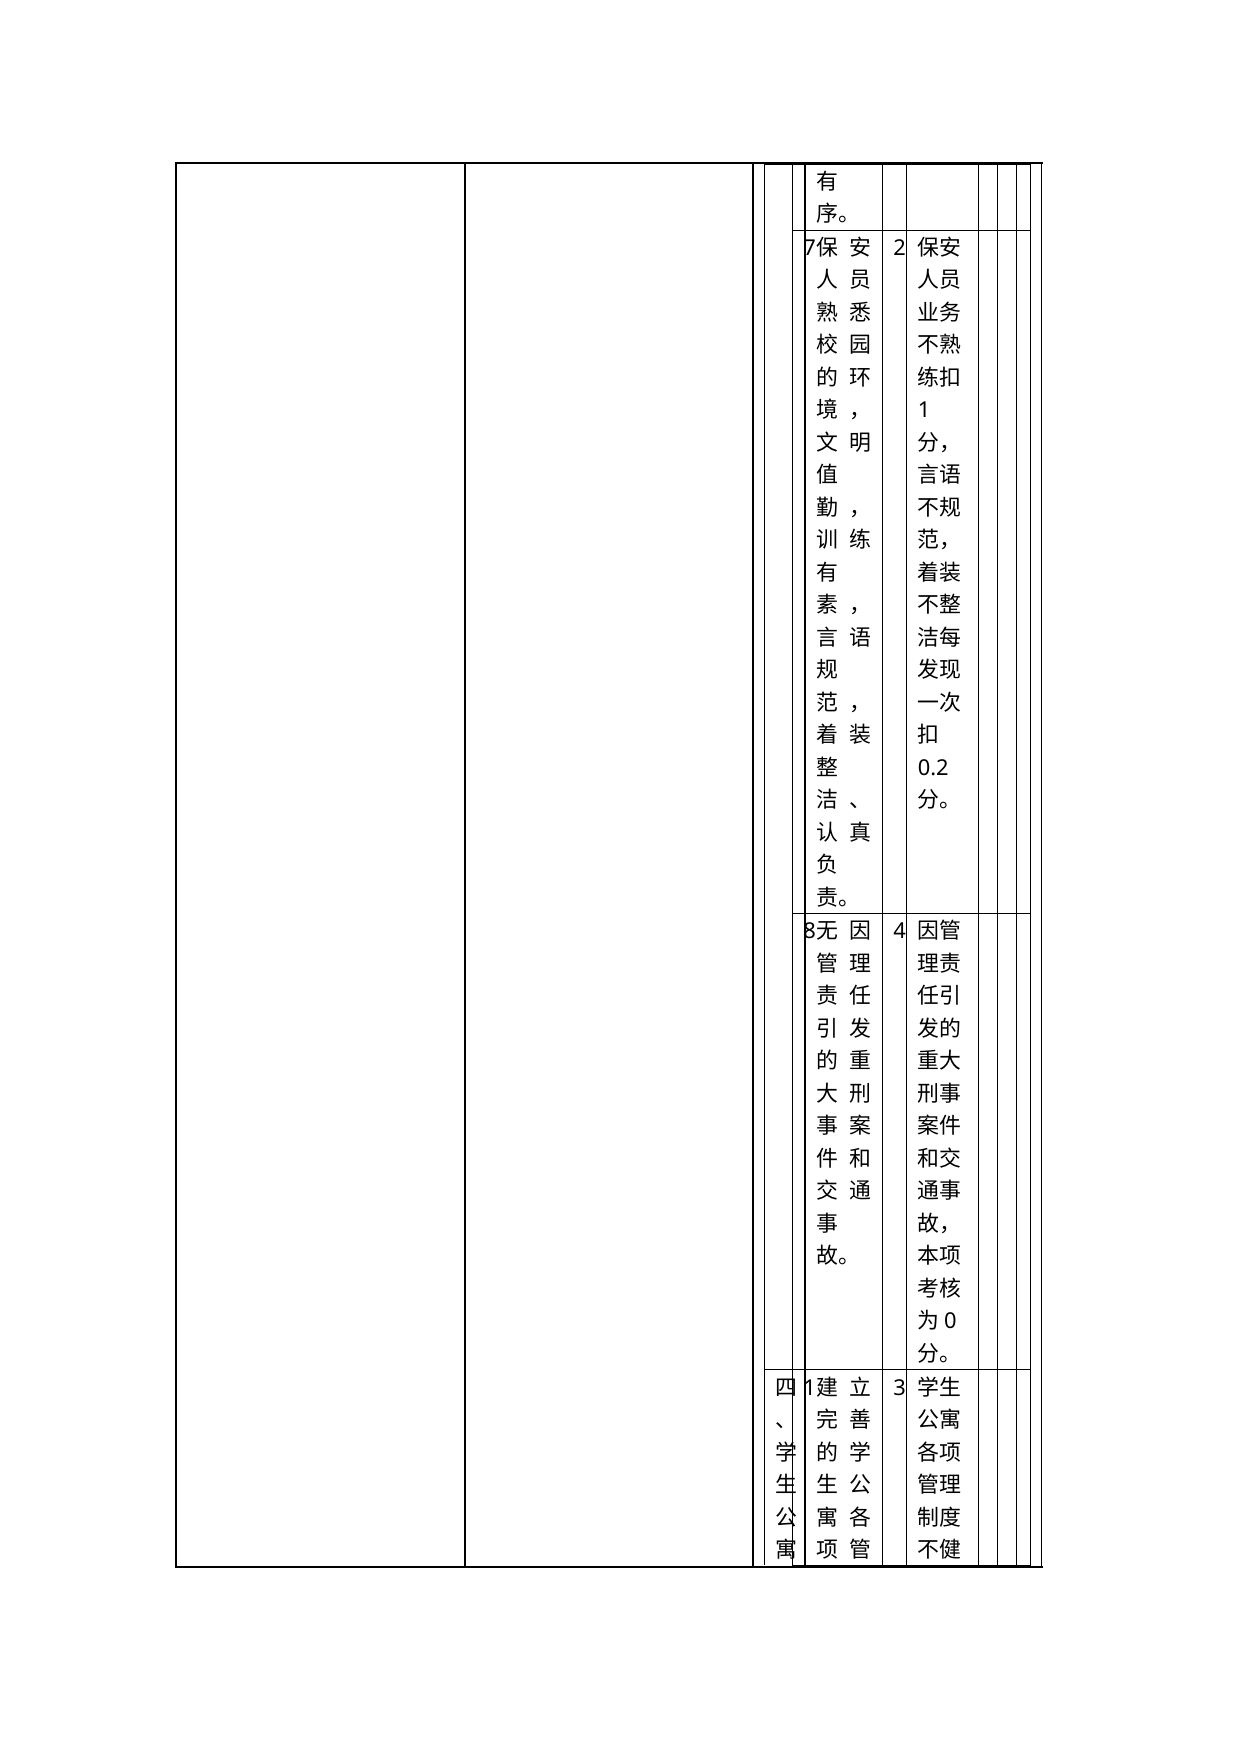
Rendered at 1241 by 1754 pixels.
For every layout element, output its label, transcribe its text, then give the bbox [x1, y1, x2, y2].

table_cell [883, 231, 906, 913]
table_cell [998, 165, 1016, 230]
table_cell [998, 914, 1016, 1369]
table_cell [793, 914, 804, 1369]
table_cell 1 [177, 164, 464, 1566]
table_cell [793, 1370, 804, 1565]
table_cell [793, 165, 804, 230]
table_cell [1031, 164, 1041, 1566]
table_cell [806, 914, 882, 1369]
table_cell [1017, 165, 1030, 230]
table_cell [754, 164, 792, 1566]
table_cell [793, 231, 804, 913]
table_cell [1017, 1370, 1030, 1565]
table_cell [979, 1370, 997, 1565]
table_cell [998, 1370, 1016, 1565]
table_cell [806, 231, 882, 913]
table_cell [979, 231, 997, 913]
table_cell ★ [466, 164, 752, 1566]
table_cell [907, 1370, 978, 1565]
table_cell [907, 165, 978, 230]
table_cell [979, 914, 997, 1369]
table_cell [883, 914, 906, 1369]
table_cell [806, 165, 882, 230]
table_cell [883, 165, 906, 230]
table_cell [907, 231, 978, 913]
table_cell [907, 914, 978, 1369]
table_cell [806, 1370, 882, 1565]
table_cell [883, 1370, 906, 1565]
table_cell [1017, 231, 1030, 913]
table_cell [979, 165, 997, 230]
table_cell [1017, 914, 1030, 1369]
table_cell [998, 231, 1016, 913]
